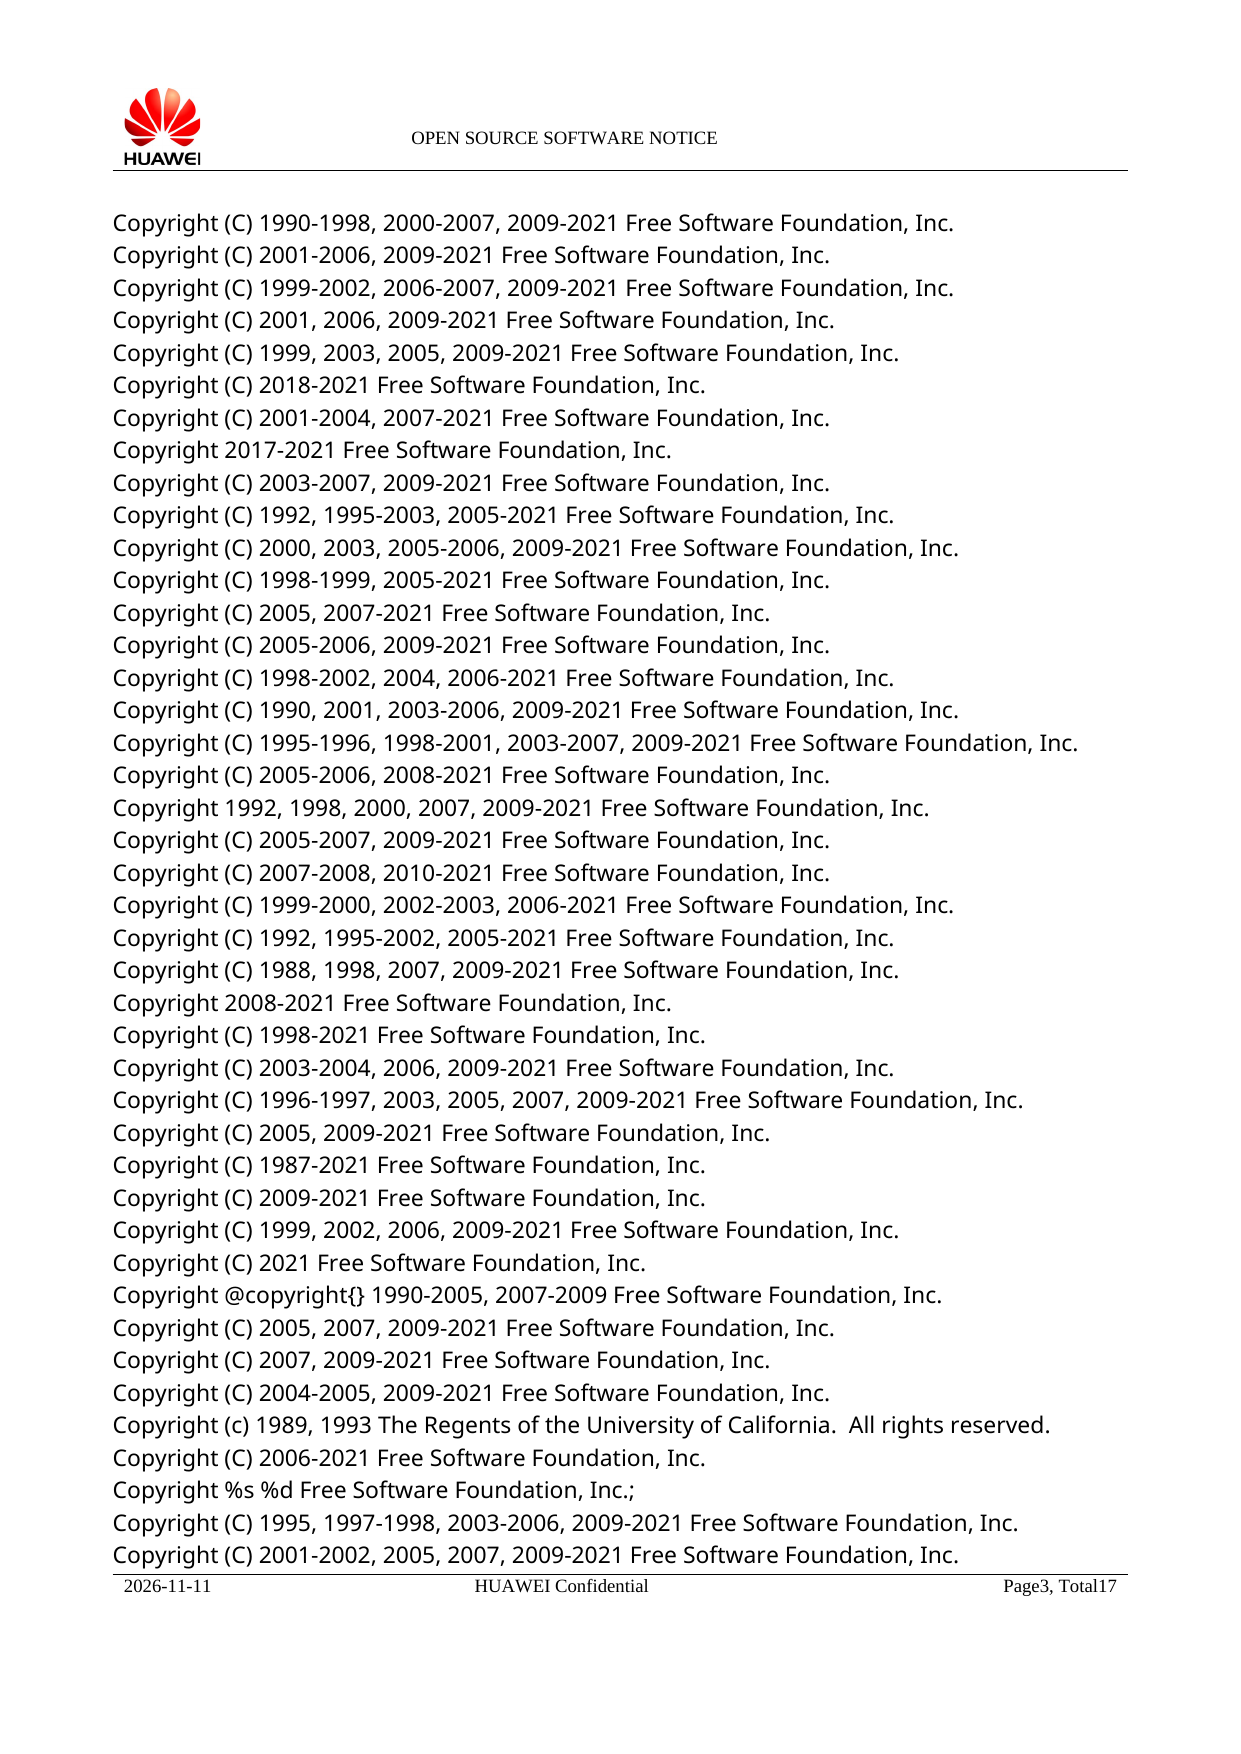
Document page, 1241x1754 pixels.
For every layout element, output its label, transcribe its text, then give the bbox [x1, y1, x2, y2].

picture [124, 88, 201, 165]
